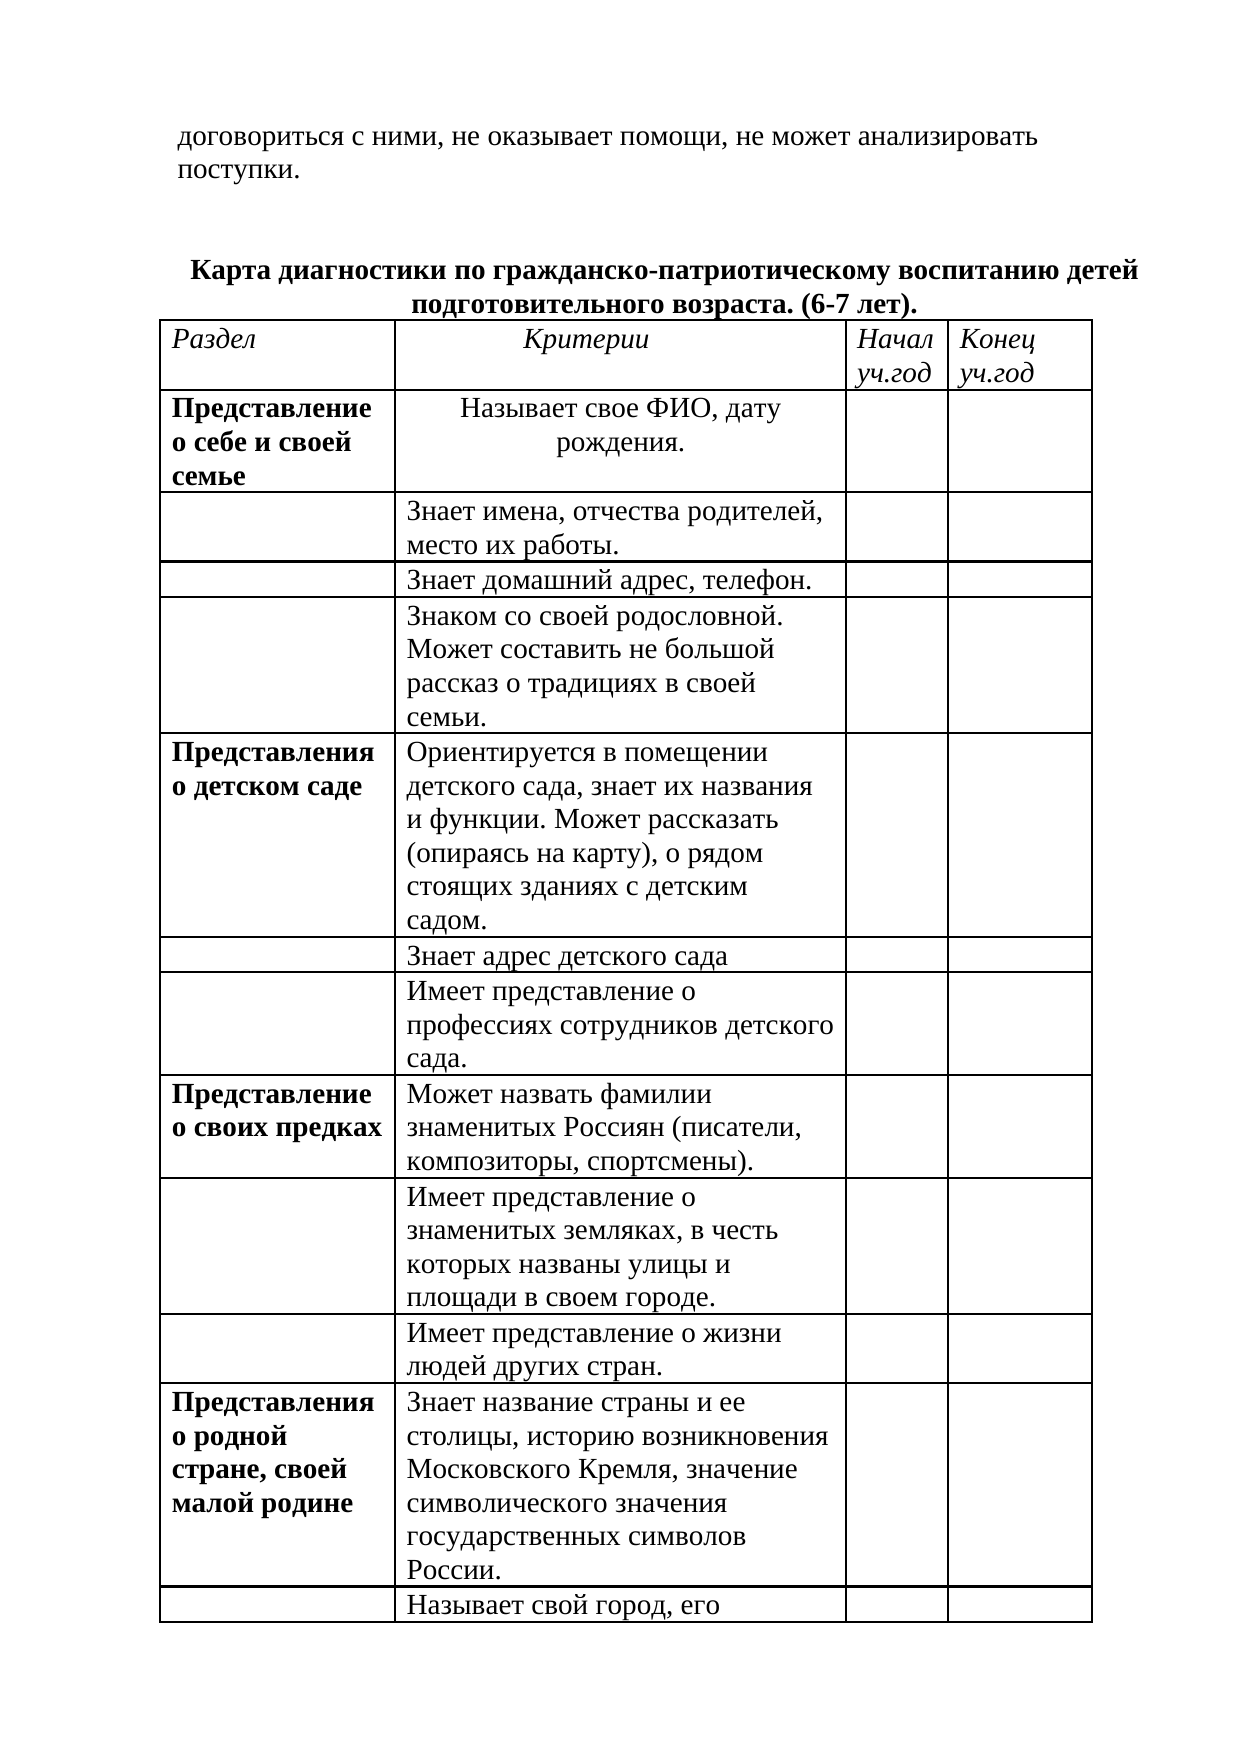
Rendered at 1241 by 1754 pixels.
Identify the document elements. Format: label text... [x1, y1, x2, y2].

table_cell [847, 598, 947, 732]
table_cell Знает имена, отчества родителей, место их работы. [396, 493, 845, 560]
table_cell Знает домашний адрес, телефон. [396, 563, 845, 596]
table_cell [847, 1179, 947, 1313]
table_cell [949, 1076, 1091, 1177]
table_cell [949, 1315, 1091, 1382]
table_cell [847, 1588, 947, 1621]
table_cell Представление о себе и своей семье [161, 391, 394, 491]
table_cell Имеет представление о знаменитых земляках, в честь которых названы улицы и площади в своем городе. [396, 1179, 845, 1313]
table_header Конец уч.год [949, 321, 1091, 388]
table_cell [847, 1315, 947, 1382]
table_cell [161, 973, 394, 1074]
table_header Критерии [396, 321, 845, 388]
table_cell [161, 563, 394, 596]
table_cell Представления о родной стране, своей малой родине [161, 1384, 394, 1585]
table_cell Представления о детском саде [161, 734, 394, 936]
table_cell [161, 493, 394, 560]
table_cell [847, 938, 947, 971]
table_cell [949, 598, 1091, 732]
table_cell Знает адрес детского сада [396, 938, 845, 971]
table_cell Может назвать фамилии знаменитых Россиян (писатели, композиторы, спортсмены). [396, 1076, 845, 1177]
table_cell Имеет представление о жизни людей других стран. [396, 1315, 845, 1382]
table_cell [949, 1588, 1091, 1621]
table_cell [949, 493, 1091, 560]
table_cell Ориентируется в помещении детского сада, знает их названия и функции. Может рассказать (опираясь на карту), о рядом стоящих зданиях с детским садом. [396, 734, 845, 936]
table_cell [161, 1588, 394, 1621]
table_cell [949, 563, 1091, 596]
table_cell [847, 734, 947, 936]
table_cell [161, 938, 394, 971]
table_cell [847, 973, 947, 1074]
table_cell [847, 391, 947, 491]
table_cell [949, 734, 1091, 936]
table_header Раздел [161, 321, 394, 388]
table_cell Называет свое ФИО, дату рождения. [396, 391, 845, 491]
table_header Начал уч.год [847, 321, 947, 388]
table_cell [847, 1076, 947, 1177]
table_cell [161, 1179, 394, 1313]
table_cell Представление о своих предках [161, 1076, 394, 1177]
table_cell [949, 391, 1091, 491]
table_cell [949, 1384, 1091, 1585]
table_cell [847, 1384, 947, 1585]
text Карта диагностики по гражданско-патриотическому воспитанию детей подготовительного возраста. (6-7 лет). [177, 252, 1152, 319]
table_cell Знаком со своей родословной. Может составить не большой рассказ о традициях в своей семьи. [396, 598, 845, 732]
table_cell [949, 938, 1091, 971]
table_cell [847, 563, 947, 596]
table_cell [396, 1588, 845, 1621]
table_cell Знает название страны и ее столицы, историю возникновения Московского Кремля, значение символического значения государственных символов России. [396, 1384, 845, 1585]
table_cell [949, 973, 1091, 1074]
table_cell [161, 1315, 394, 1382]
table_cell [847, 493, 947, 560]
table_cell [161, 598, 394, 732]
table_cell Имеет представление о профессиях сотрудников детского сада. [396, 973, 845, 1074]
table_cell [949, 1179, 1091, 1313]
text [177, 118, 1152, 185]
